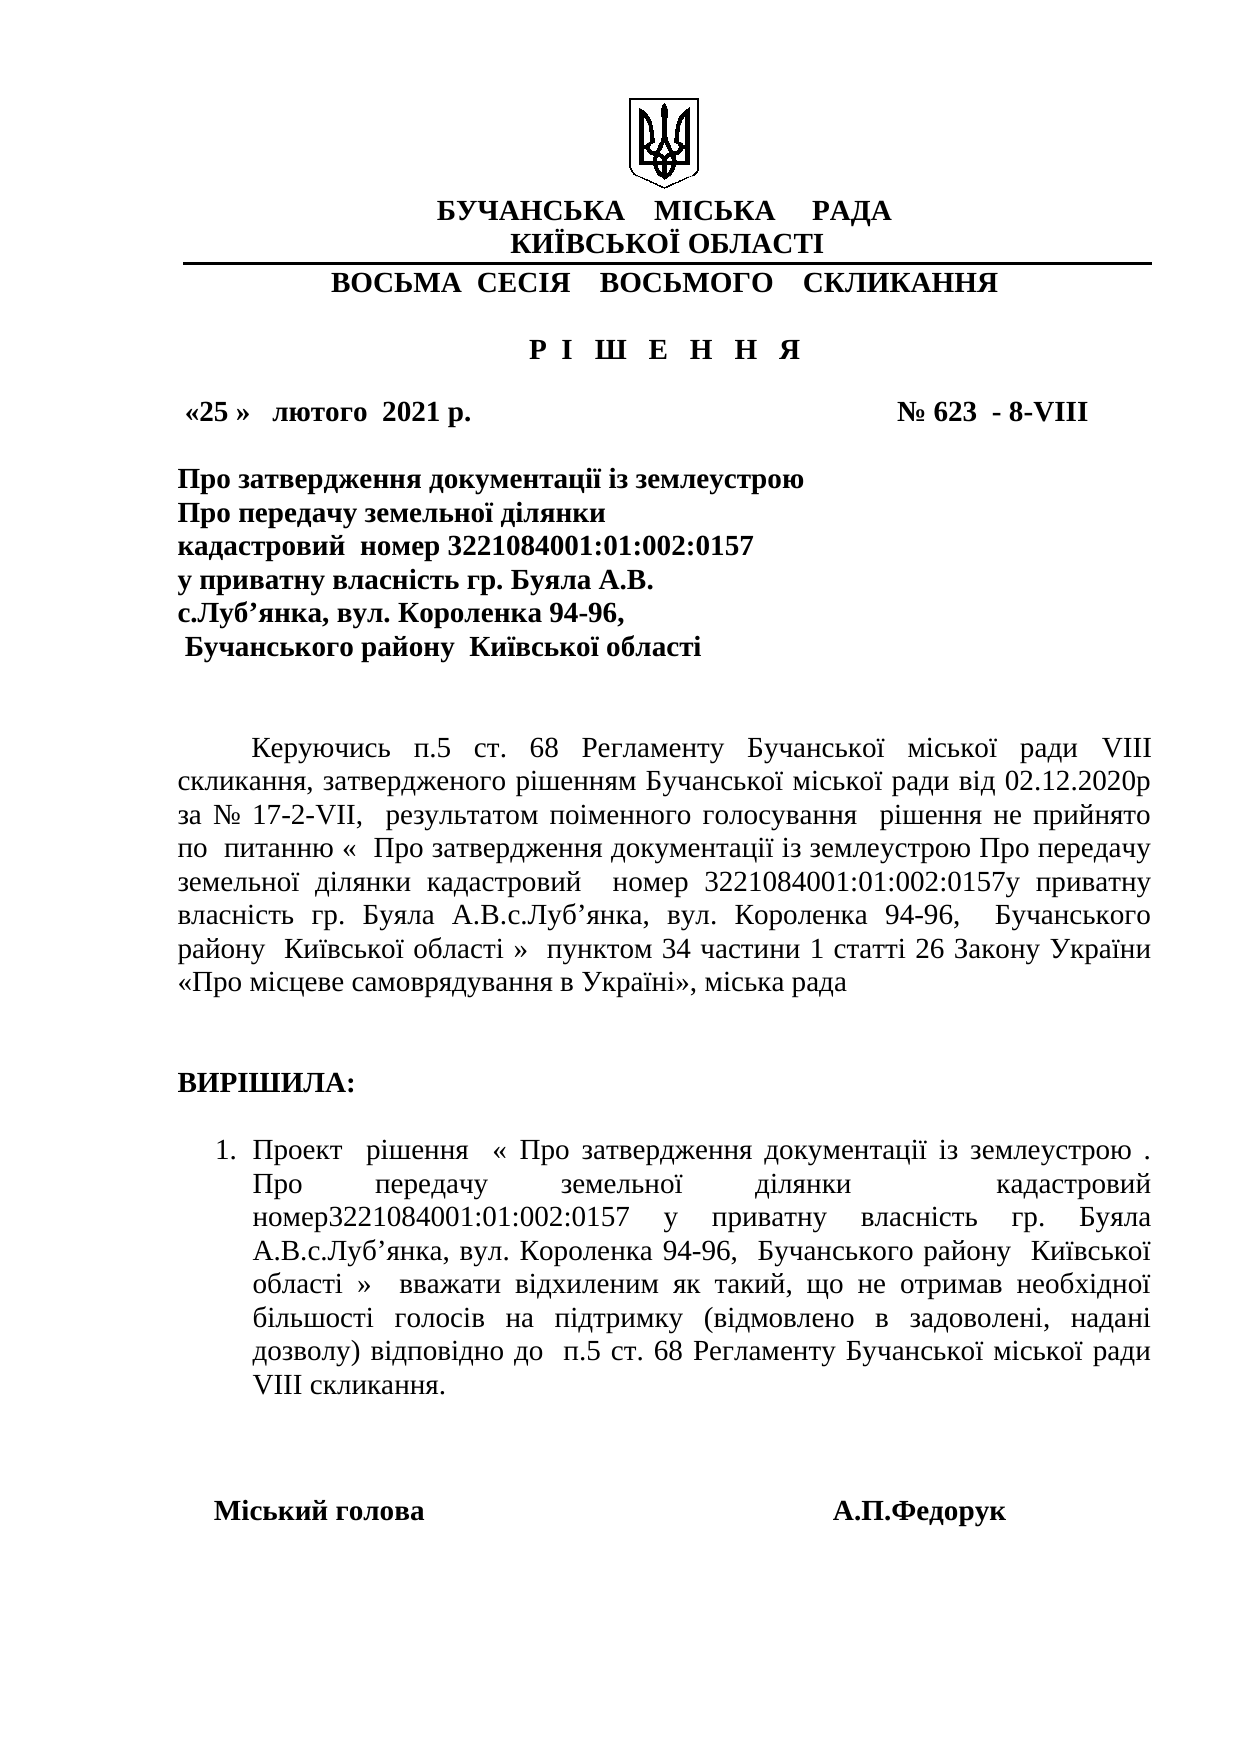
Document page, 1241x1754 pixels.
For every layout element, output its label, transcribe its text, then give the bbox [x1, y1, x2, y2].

text Р І Ш Е Н Н Я [177, 332, 1152, 366]
text КИЇВСЬКОЇ ОБЛАСТІ [183, 226, 1152, 262]
text с.Луб’янка, вул. Короленка 94-96, [177, 596, 1152, 629]
text Про передачу земельної ділянки [177, 495, 1152, 528]
text Бучанського району Київської області [177, 629, 1152, 663]
text ВИРІШИЛА: [177, 1065, 1152, 1099]
text Про затвердження документації із землеустрою [177, 461, 1152, 495]
text «25 » лютого 2021 р. № 623 - 8-VIIІ [177, 394, 1152, 428]
text кадастровий номер 3221084001:01:002:0157 [177, 528, 1152, 562]
text у приватну власність гр. Буяла А.В. [177, 562, 1152, 596]
text Керуючись п.5 ст. 68 Регламенту Бучанської міської ради VІІІ скликання, затвердженого рішенням Бучанської міської ради від 02.12.2020р за № 17-2-VІІ, результатом поіменного голосування рішення не прийнято по питанню « Про затвердження документації із землеустрою Про передачу земельної ділянки кадастровий номер 3221084001:01:002:0157у приватну власність гр. Буяла А.В.с.Луб’янка, вул. Короленка 94-96, Бучанського району Київської області » пунктом 34 частини 1 статті 26 Закону України «Про місцеве самоврядування в Україні», міська рада [177, 730, 1152, 998]
text ВОСЬМА СЕСІЯ ВОСЬМОГО СКЛИКАННЯ [177, 265, 1152, 298]
text БУЧАНСЬКА МІСЬКА РАДА [177, 193, 1152, 226]
text Міський голова А.П.Федорук [177, 1493, 1152, 1527]
list Проект рішення « Про затвердження документації із землеустрою . Про передачу земельної ділянки кадастровий номер3221084001:01:002:0157 у приватну власність гр. Буяла А.В.с.Луб’янка, вул. Короленка 94-96, Бучанського району Київської області » вважати відхиленим як такий, що не отримав необхідної більшості голосів на підтримку (відмовлено в задоволені, надані дозволу) відповідно до п.5 ст. 68 Регламенту Бучанської міської ради VІІІ скликання. [215, 1132, 1152, 1401]
